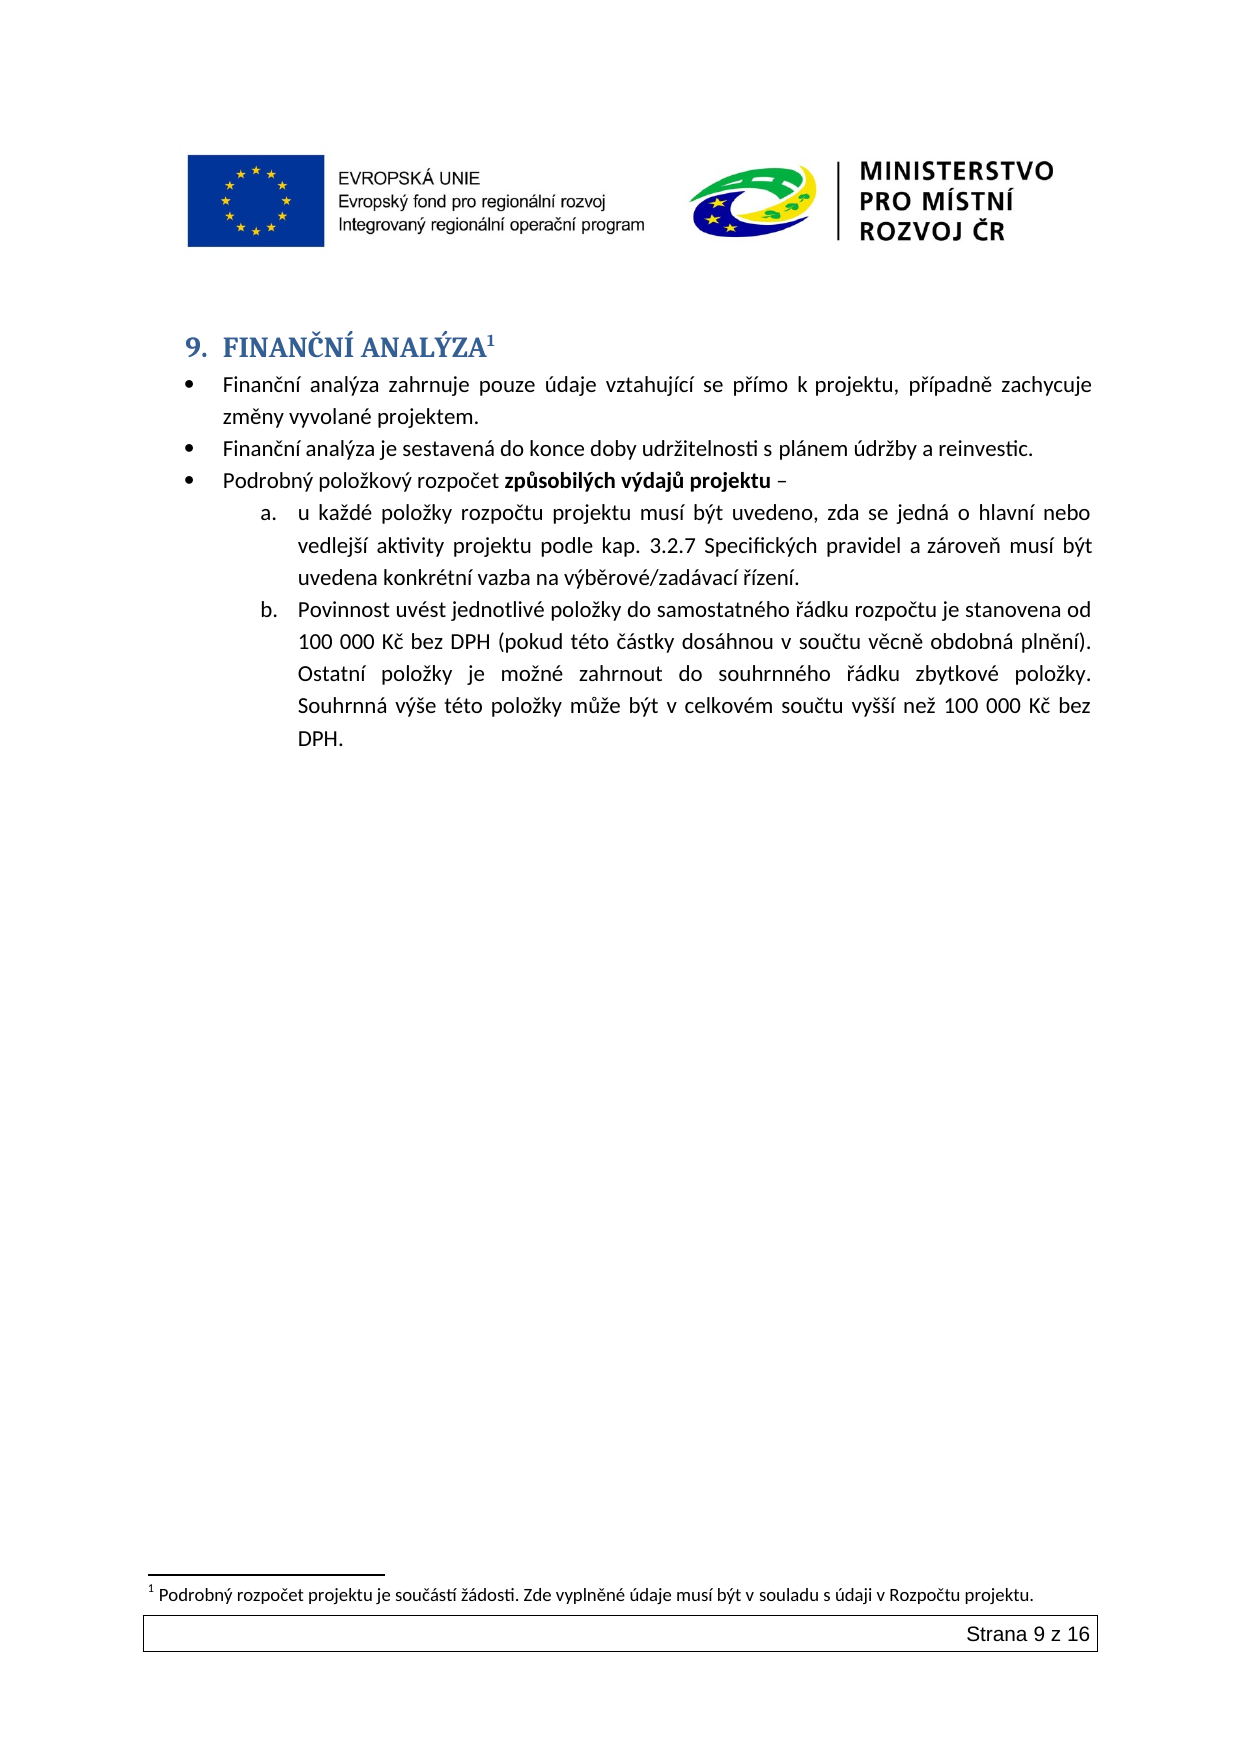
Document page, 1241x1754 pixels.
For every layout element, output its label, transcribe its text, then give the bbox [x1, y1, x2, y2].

list Povinnost uvést jednotlivé položky do samostatného řádku rozpočtu je stanovena od 100 000 Kč bez DPH (pokud této částky dosáhnou v součtu věcně obdobná plnění). Ostatní položky je možné zahrnout do souhrnného řádku zbytkové položky. Souhrnná výše této položky může být v celkovém součtu vyšší než 100 000 Kč bez DPH. [260, 595, 1093, 752]
list Finanční analýza zahrnuje pouze údaje vztahující se přímo k projektu, případně zachycuje změny vyvolané projektem. [185, 370, 1093, 430]
list u každé položky rozpočtu projektu musí být uvedeno, zda se jedná o hlavní nebo vedlejší aktivity projektu podle kap. 3.2.7 Specifických pravidel a zároveň musí být uvedena konkrétní vazba na výběrové/zadávací řízení. [260, 498, 1093, 591]
list Podrobný položkový rozpočet způsobilých výdajů projektu – [185, 466, 1093, 494]
subtitle Finanční analýza [185, 198, 1093, 365]
list Finanční analýza je sestavená do konce doby udržitelnosti s plánem údržby a reinvestic. [185, 434, 1093, 462]
picture [157, 123, 1083, 277]
